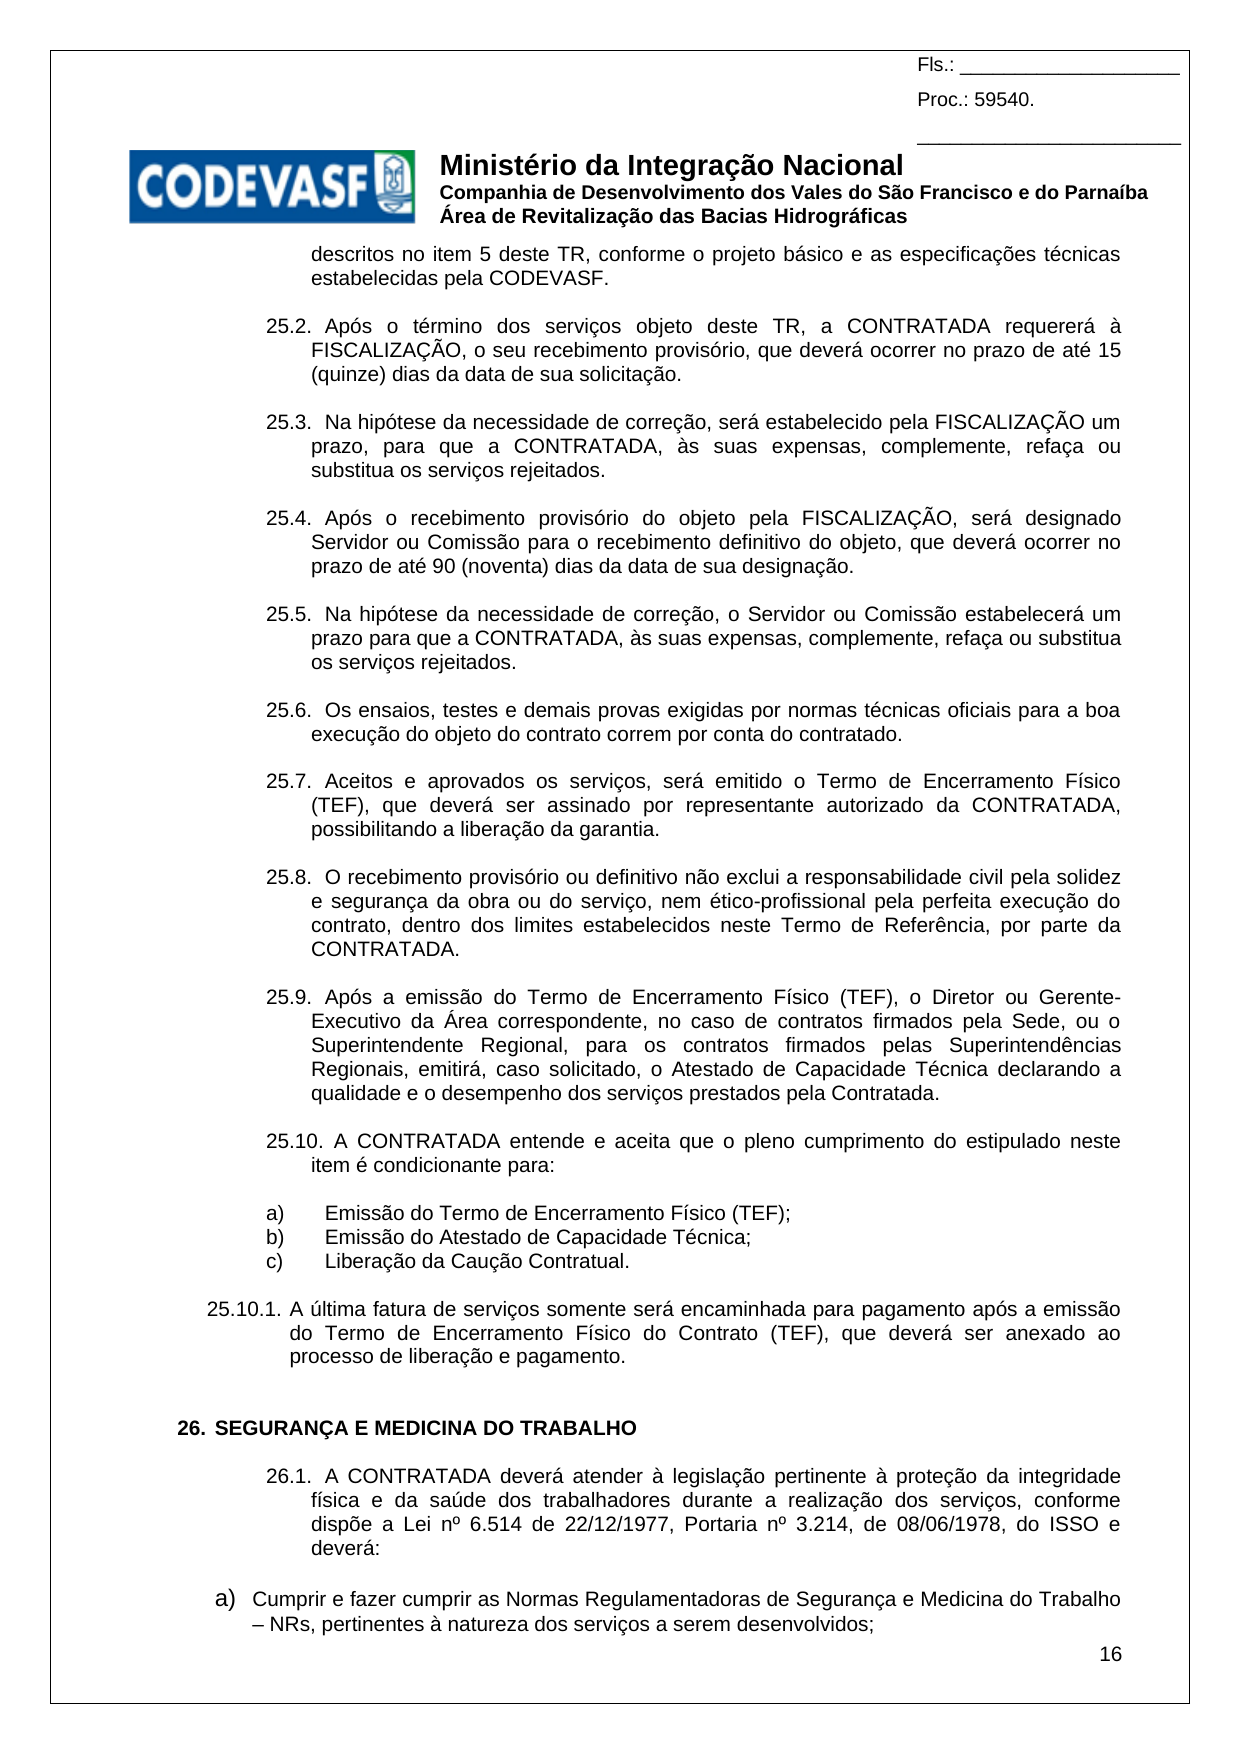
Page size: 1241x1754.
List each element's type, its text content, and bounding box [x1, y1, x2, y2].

text a) Emissão do Termo de Encerramento Físico (TEF); [266, 1201, 1122, 1224]
subtitle A CONTRATADA entende e aceita que o pleno cumprimento do estipulado neste item é condicionante para: [266, 1129, 1122, 1177]
subtitle A CONTRATADA deverá atender à legislação pertinente à proteção da integridade física e da saúde dos trabalhadores durante a realização dos serviços, conforme dispõe a Lei nº 6.514 de 22/12/1977, Portaria nº 3.214, de 08/06/1978, do ISSO e deverá: [266, 1464, 1122, 1560]
subtitle Após a emissão do Termo de Encerramento Físico (TEF), o Diretor ou Gerente-Executivo da Área correspondente, no caso de contratos firmados pela Sede, ou o Superintendente Regional, para os contratos firmados pelas Superintendências Regionais, emitirá, caso solicitado, o Atestado de Capacidade Técnica declarando a qualidade e o desempenho dos serviços prestados pela Contratada. [266, 985, 1122, 1105]
subtitle Após o recebimento provisório do objeto pela FISCALIZAÇÃO, será designado Servidor ou Comissão para o recebimento definitivo do objeto, que deverá ocorrer no prazo de até 90 (noventa) dias da data de sua designação. [266, 506, 1122, 578]
text c) Liberação da Caução Contratual. [266, 1248, 1122, 1272]
picture [129, 150, 417, 226]
list Cumprir e fazer cumprir as Normas Regulamentadoras de Segurança e Medicina do Trabalho – NRs, pertinentes à natureza dos serviços a serem desenvolvidos; [214, 1584, 1122, 1635]
subtitle A última fatura de serviços somente será encaminhada para pagamento após a emissão do Termo de Encerramento Físico do Contrato (TEF), que deverá ser anexado ao processo de liberação e pagamento. [207, 1296, 1122, 1368]
subtitle Na hipótese da necessidade de correção, o Servidor ou Comissão estabelecerá um prazo para que a CONTRATADA, às suas expensas, complemente, refaça ou substitua os serviços rejeitados. [266, 602, 1122, 673]
subtitle Na hipótese da necessidade de correção, será estabelecido pela FISCALIZAÇÃO um prazo, para que a CONTRATADA, às suas expensas, complemente, refaça ou substitua os serviços rejeitados. [266, 410, 1122, 482]
text b) Emissão do Atestado de Capacidade Técnica; [266, 1224, 1122, 1248]
subtitle Os ensaios, testes e demais provas exigidas por normas técnicas oficiais para a boa execução do objeto do contrato correm por conta do contratado. [266, 697, 1122, 745]
subtitle Aceitos e aprovados os serviços, será emitido o Termo de Encerramento Físico (TEF), que deverá ser assinado por representante autorizado da CONTRATADA, possibilitando a liberação da garantia. [266, 769, 1122, 841]
subtitle SEGURANÇA E MEDICINA DO TRABALHO [177, 1416, 1122, 1440]
subtitle Após o término dos serviços objeto deste TR, a CONTRATADA requererá à FISCALIZAÇÃO, o seu recebimento provisório, que deverá ocorrer no prazo de até 15 (quinze) dias da data de sua solicitação. [266, 314, 1122, 386]
subtitle O recebimento provisório ou definitivo não exclui a responsabilidade civil pela solidez e segurança da obra ou do serviço, nem ético-profissional pela perfeita execução do contrato, dentro dos limites estabelecidos neste Termo de Referência, por parte da CONTRATADA. [266, 865, 1122, 961]
